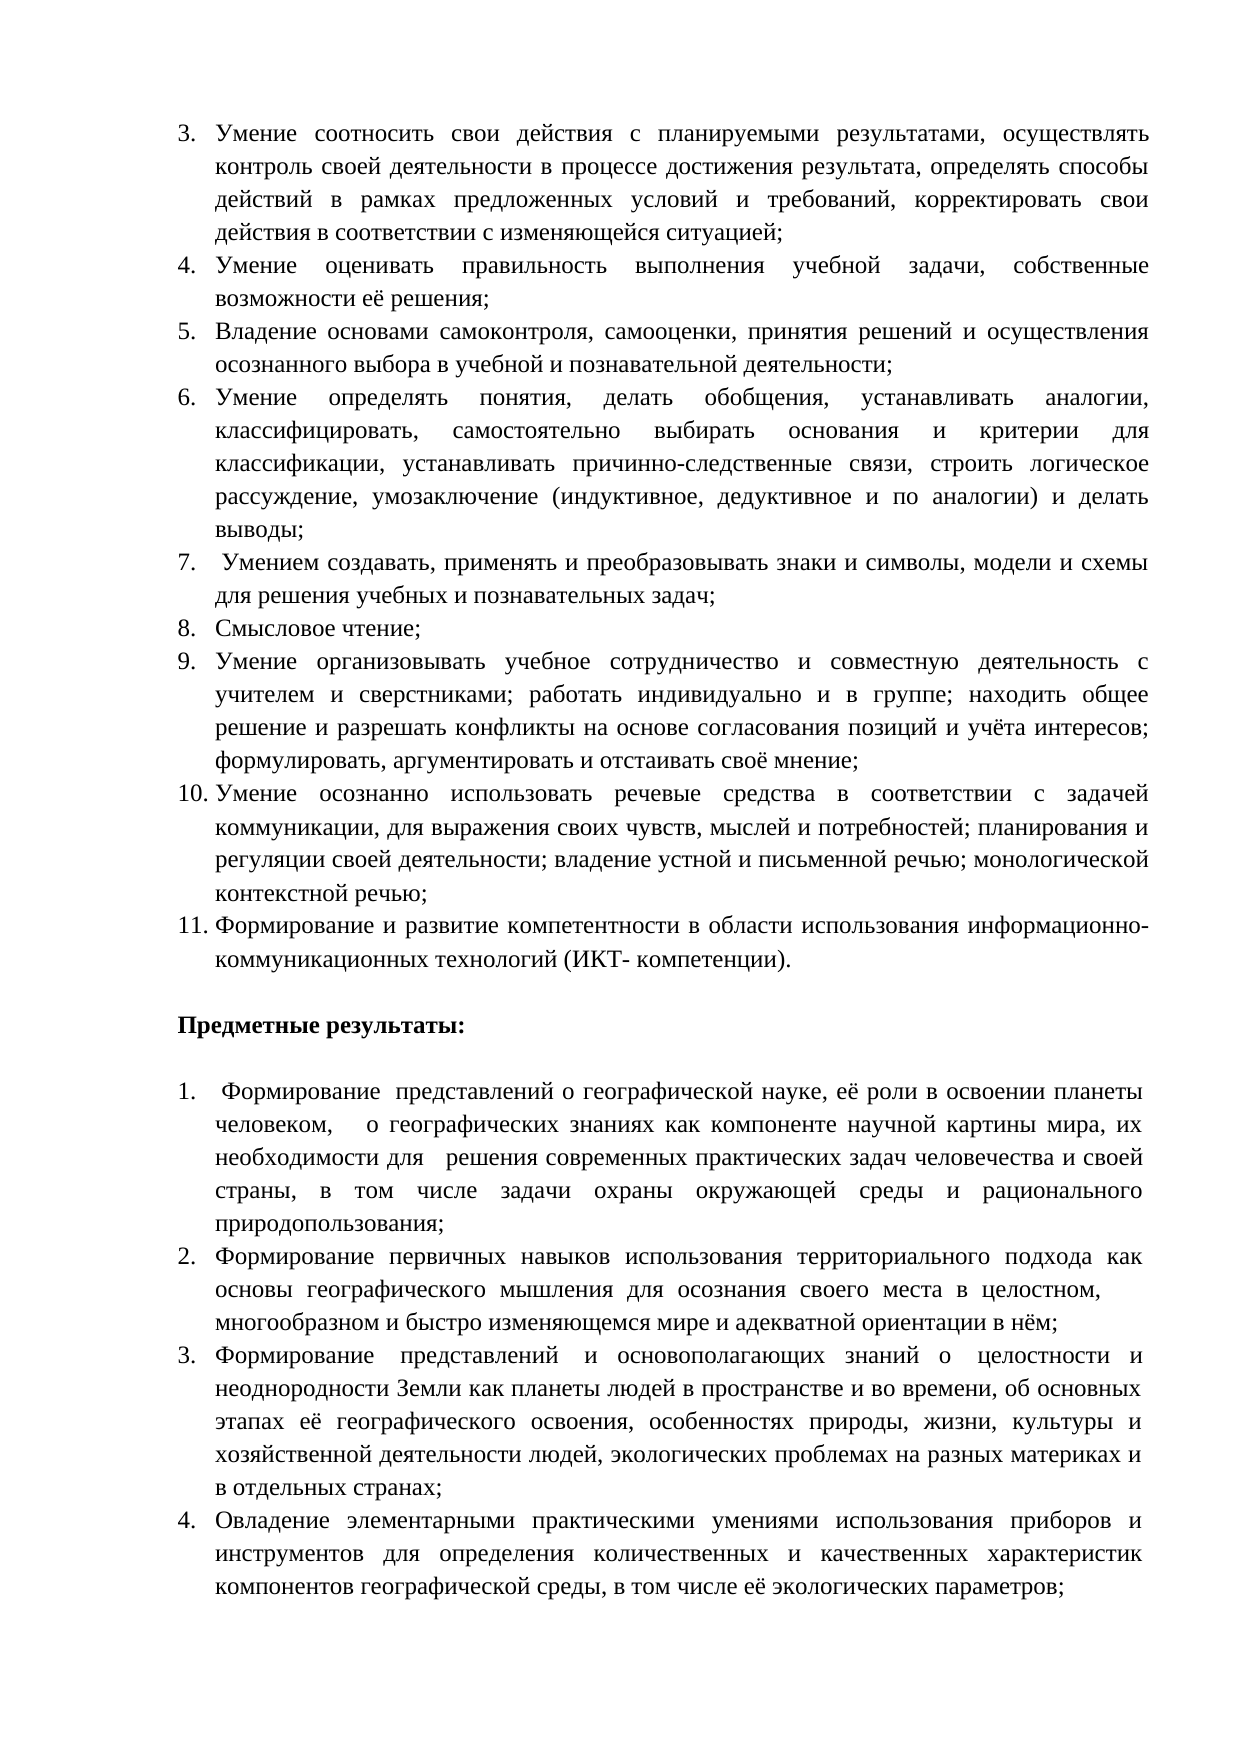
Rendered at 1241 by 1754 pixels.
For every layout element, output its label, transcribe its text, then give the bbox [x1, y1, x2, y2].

list Формирование первичных навыков использования территориального подхода как основы географического мышления для осознания своего места в целостном, многообразном и быстро изменяющемся мире и адекватной ориентации в нём; [177, 1241, 1143, 1336]
list Умение осознанно использовать речевые средства в соответствии с задачей коммуникации, для выражения своих чувств, мыслей и потребностей; планирования и регуляции своей деятельности; владение устной и письменной речью; монологической контекстной речью; [177, 778, 1150, 906]
list Владение основами самоконтроля, самооценки, принятия решений и осуществления осознанного выбора в учебной и познавательной деятельности; [177, 316, 1150, 378]
list Умение оценивать правильность выполнения учебной задачи, собственные возможности её решения; [177, 250, 1150, 312]
list Смысловое чтение; [177, 613, 1150, 642]
list Умение определять понятия, делать обобщения, устанавливать аналогии, классифицировать, самостоятельно выбирать основания и критерии для классификации, устанавливать причинно-следственные связи, строить логическое рассуждение, умозаключение (индуктивное, дедуктивное и по аналогии) и делать выводы; [177, 382, 1150, 543]
text Предметные результаты: [177, 1010, 1143, 1038]
list Умение организовывать учебное сотрудничество и совместную деятельность с учителем и сверстниками; работать индивидуально и в группе; находить общее решение и разрешать конфликты на основе согласования позиций и учёта интересов; формулировать, аргументировать и отстаивать своё мнение; [177, 646, 1150, 774]
list Формирование представлений и основополагающих знаний о целостности и неоднородности Земли как планеты людей в пространстве и во времени, об основных этапах её географического освоения, особенностях природы, жизни, культуры и хозяйственной деятельности людей, экологических проблемах на разных материках и в отдельных странах; [177, 1340, 1143, 1501]
list Формирование и развитие компетентности в области использования информационно-коммуникационных технологий (ИКТ- компетенции). [177, 911, 1150, 972]
list Умение соотносить свои действия с планируемыми результатами, осуществлять контроль своей деятельности в процессе достижения результата, определять способы действий в рамках предложенных условий и требований, корректировать свои действия в соответствии с изменяющейся ситуацией; [177, 118, 1150, 246]
list Формирование представлений о географической науке, её роли в освоении планеты человеком, о географических знаниях как компоненте научной картины мира, их необходимости для решения современных практических задач человечества и своей страны, в том числе задачи охраны окружающей среды и рационального природопользования; [177, 1076, 1143, 1237]
list Овладение элементарными практическими умениями использования приборов и инструментов для определения количественных и качественных характеристик компонентов географической среды, в том числе её экологических параметров; [177, 1505, 1143, 1600]
list Умением создавать, применять и преобразовывать знаки и символы, модели и схемы для решения учебных и познавательных задач; [177, 547, 1150, 609]
